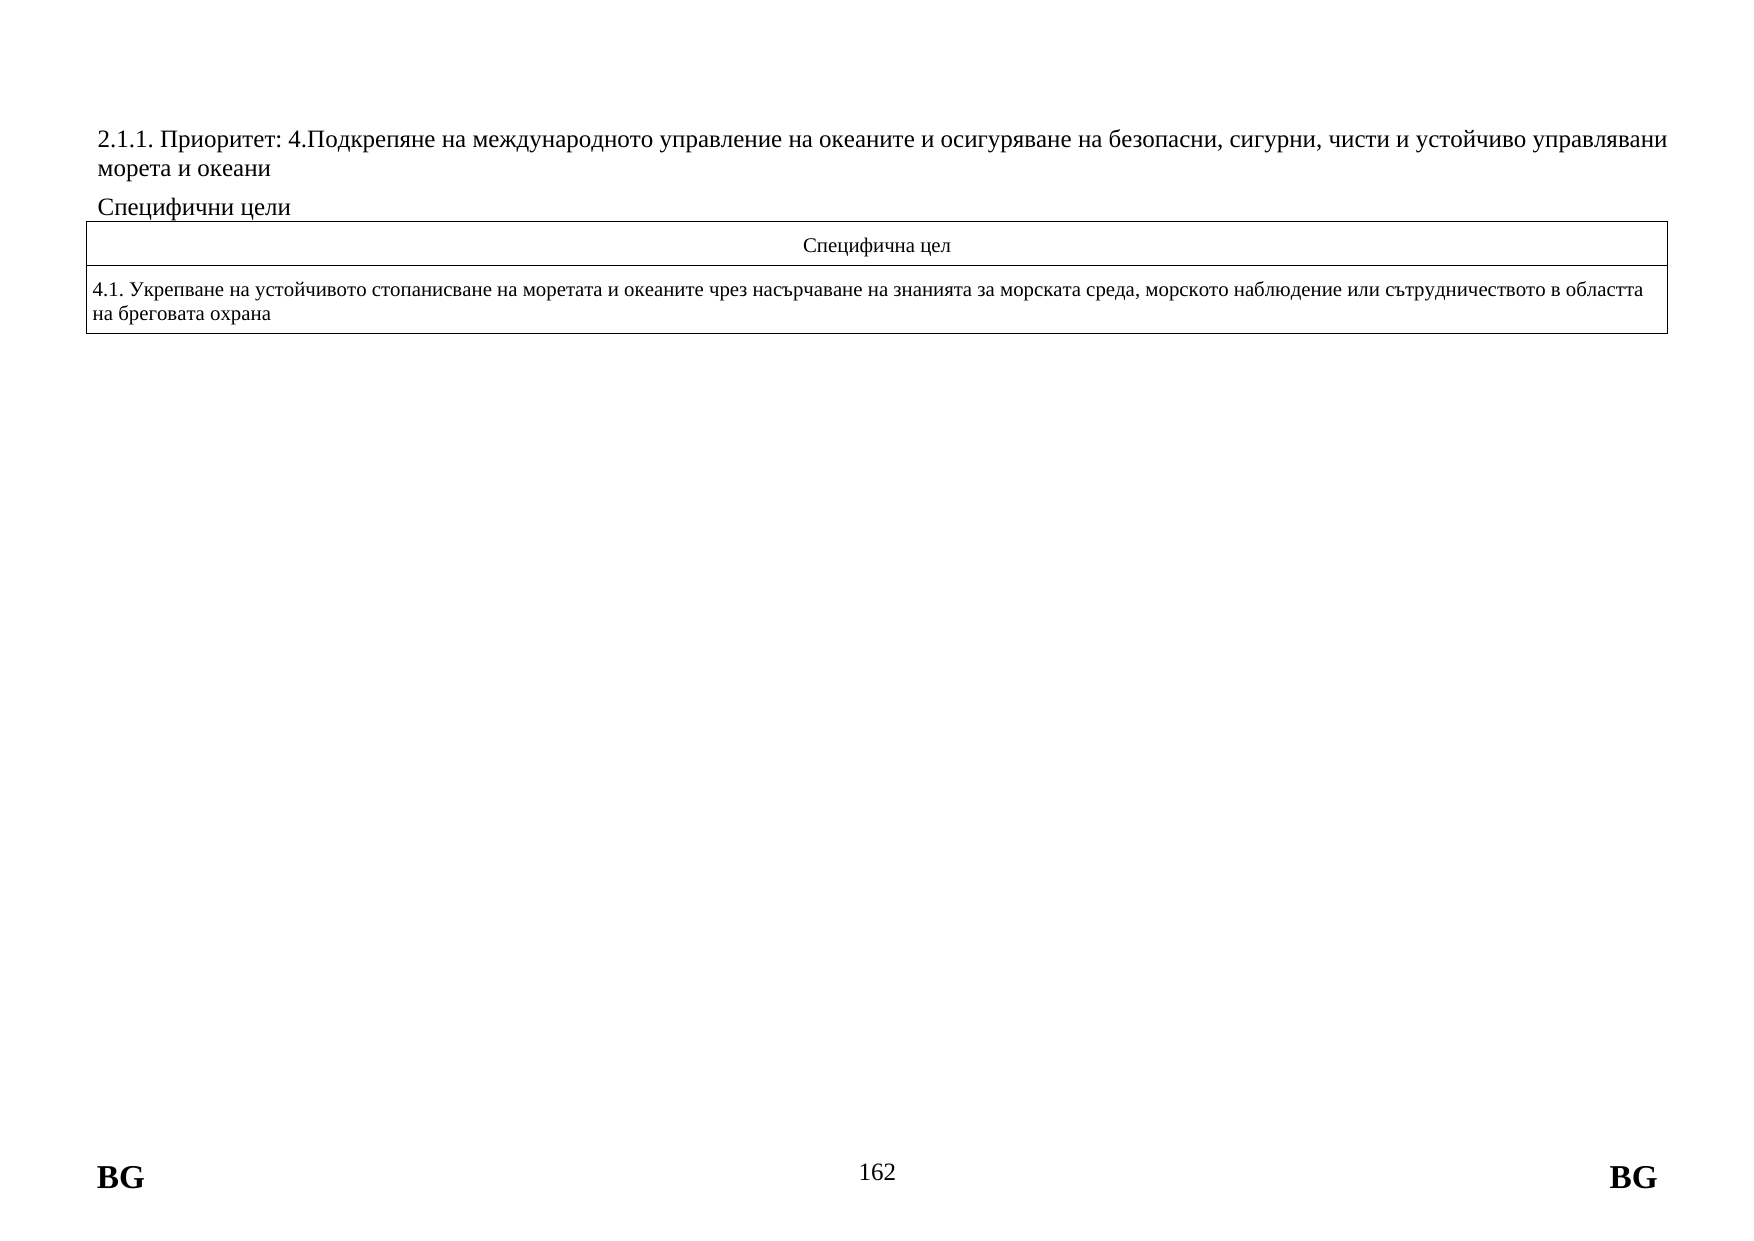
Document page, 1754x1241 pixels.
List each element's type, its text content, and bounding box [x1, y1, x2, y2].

table_cell [notranslate]4.1. Укрепване на устойчивото стопанисване на моретата и океаните чрез насърчаване на знанията за морската среда, морското наблюдение или сътрудничеството в областта на бреговата охрана[/notranslate] [87, 266, 1667, 333]
table_header [notranslate]Специфична цел[/notranslate] [87, 222, 1667, 265]
subtitle [notranslate]2.1.1. Приоритет: 4.Подкрепяне на международното управление на океаните и осигуряване на безопасни, сигурни, чисти и устойчиво управлявани морета и океани [97, 124, 1679, 182]
text [/notranslate][notranslate]Специфични цели [97, 192, 1679, 221]
